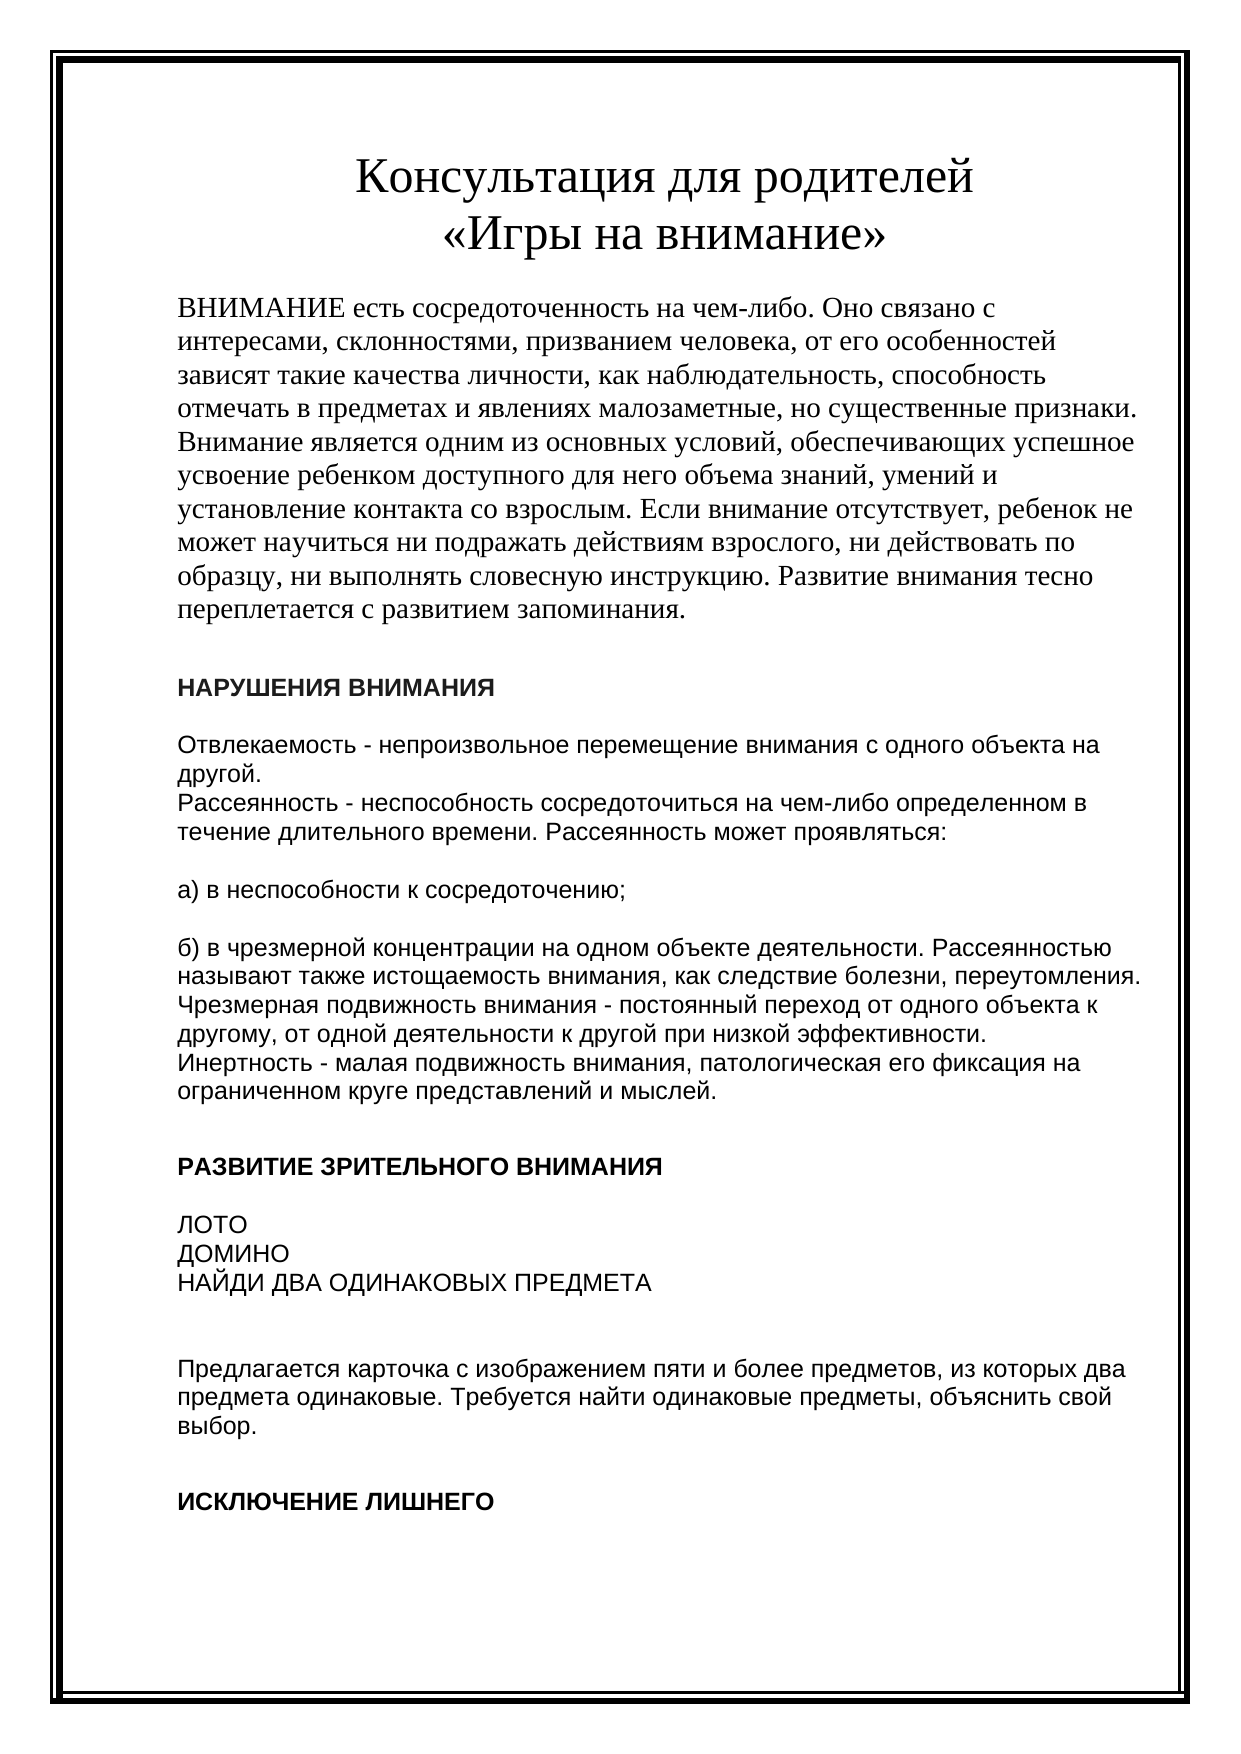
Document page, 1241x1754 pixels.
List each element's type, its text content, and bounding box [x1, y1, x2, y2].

text РАЗВИТИЕ ЗРИТЕЛЬНОГО ВНИМАНИЯ [177, 1134, 1152, 1181]
text ЛОТО ДОМИНО НАЙДИ ДВА ОДИНАКОВЫХ ПРЕДМЕТА [177, 1210, 1152, 1324]
text а) в неспособности к сосредоточению; [177, 874, 1152, 903]
text ВНИМАНИЕ есть сосредоточенность на чем-либо. Оно связано с интересами, склонностями, призванием человека, от его особенностей зависят такие качества личности, как наблюдательность, способность отмечать в предметах и явлениях малозаметные, но существенные признаки. Внимание является одним из основных условий, обеспечивающих успешное усвоение ребенком доступного для него объема знаний, умений и установление контакта со взрослым. Если внимание отсутствует, ребенок не может научиться ни подражать действиям взрослого, ни действовать по образцу, ни выполнять словесную инструкцию. Развитие внимания тесно переплетается с развитием запоминания. [177, 290, 1152, 625]
text ИСКЛЮЧЕНИЕ ЛИШНЕГО [177, 1469, 1152, 1516]
text б) в чрезмерной концентрации на одном объекте деятельности. Рассеянностью называют также истощаемость внимания, как следствие болезни, переутомления. Чрезмерная подвижность внимания - постоянный переход от одного объекта к другому, от одной деятельности к другой при низкой эффективности. Инертность - малая подвижность внимания, патологическая его фиксация на ограниченном круге представлений и мыслей. [177, 932, 1152, 1105]
text Консультация для родителей [177, 146, 1152, 203]
text «Игры на внимание» [177, 203, 1152, 261]
text НАРУШЕНИЯ ВНИМАНИЯ [177, 654, 1152, 701]
text Отвлекаемость - непроизвольное перемещение внимания с одного объекта на другой. Рассеянность - неспособность сосредоточиться на чем-либо определенном в течение длительного времени. Рассеянность может проявляться: [177, 730, 1152, 845]
text Предлагается карточка с изображением пяти и более предметов, из которых два предмета одинаковые. Требуется найти одинаковые предметы, объяснить свой выбор. [177, 1354, 1152, 1440]
